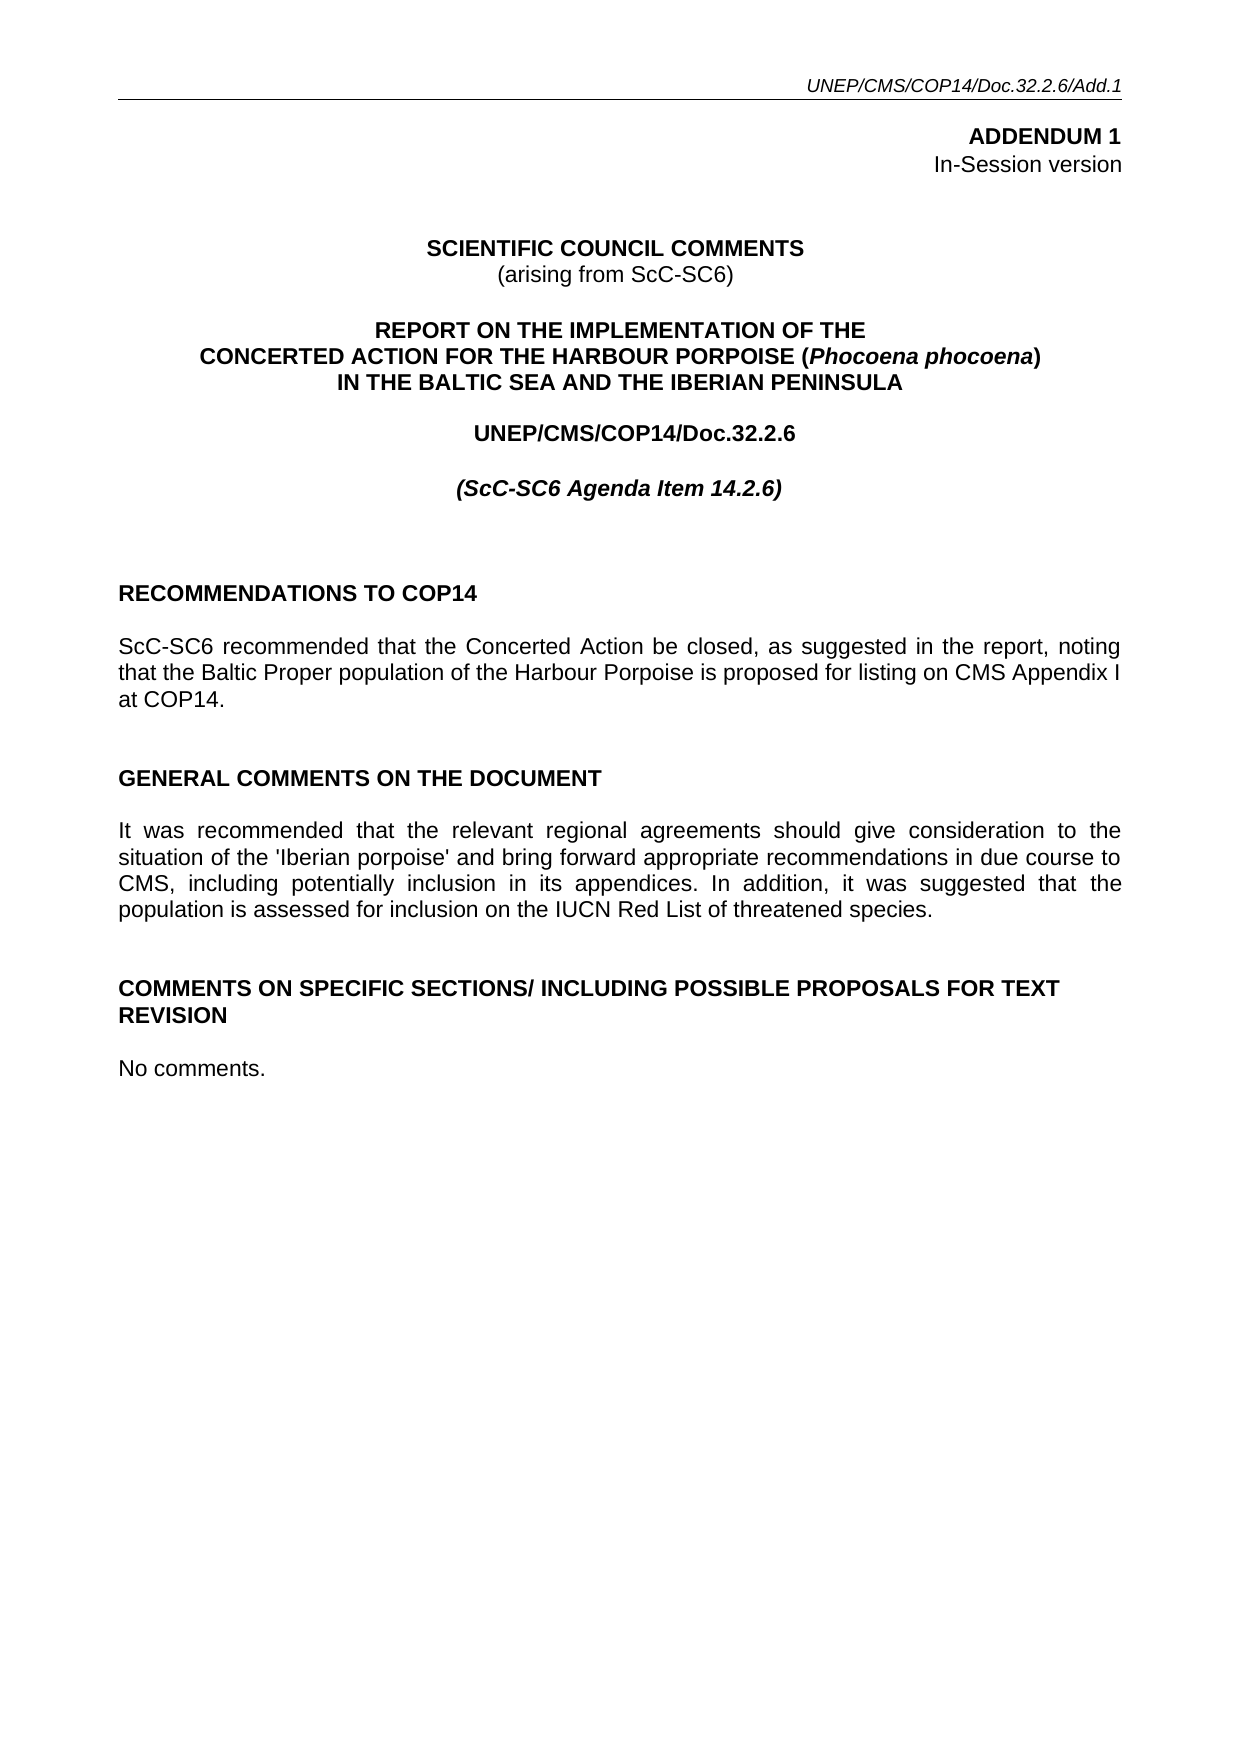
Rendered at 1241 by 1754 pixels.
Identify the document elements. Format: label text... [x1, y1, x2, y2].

subtitle SCIENTIFIC COUNCIL COMMENTS [109, 235, 1122, 259]
subtitle (arising from ScC-SC6) [109, 259, 1122, 287]
text GENERAL COMMENTS ON THE DOCUMENT [118, 764, 1122, 791]
subtitle UNEP/CMS/COP14/Doc.32.2.6 [109, 421, 1160, 447]
text In-Session version [118, 151, 1122, 177]
text No comments. [118, 1054, 1122, 1081]
subtitle ADDENDUM 1 [109, 123, 1121, 149]
subtitle REPORT ON THE IMPLEMENTATION OF THE [118, 317, 1122, 343]
text ScC-SC6 recommended that the Concerted Action be closed, as suggested in the report, noting that the Baltic Proper population of the Harbour Porpoise is proposed for listing on CMS Appendix I at COP14. [118, 633, 1122, 712]
text RECOMMENDATIONS TO COP14 [118, 580, 1122, 606]
subtitle IN THE BALTIC SEA AND THE IBERIAN PENINSULA [118, 368, 1122, 396]
text (ScC-SC6 Agenda Item 14.2.6) [118, 475, 1122, 501]
text COMMENTS ON SPECIFIC SECTIONS/ INCLUDING POSSIBLE PROPOSALS FOR TEXT REVISION [118, 975, 1122, 1028]
subtitle CONCERTED ACTION FOR THE HARBOUR PORPOISE (Phocoena phocoena) [118, 343, 1122, 368]
text It was recommended that the relevant regional agreements should give consideration to the situation of the 'Iberian porpoise' and bring forward appropriate recommendations in due course to CMS, including potentially inclusion in its appendices. In addition, it was suggested that the population is assessed for inclusion on the IUCN Red List of threatened species. [118, 817, 1122, 923]
